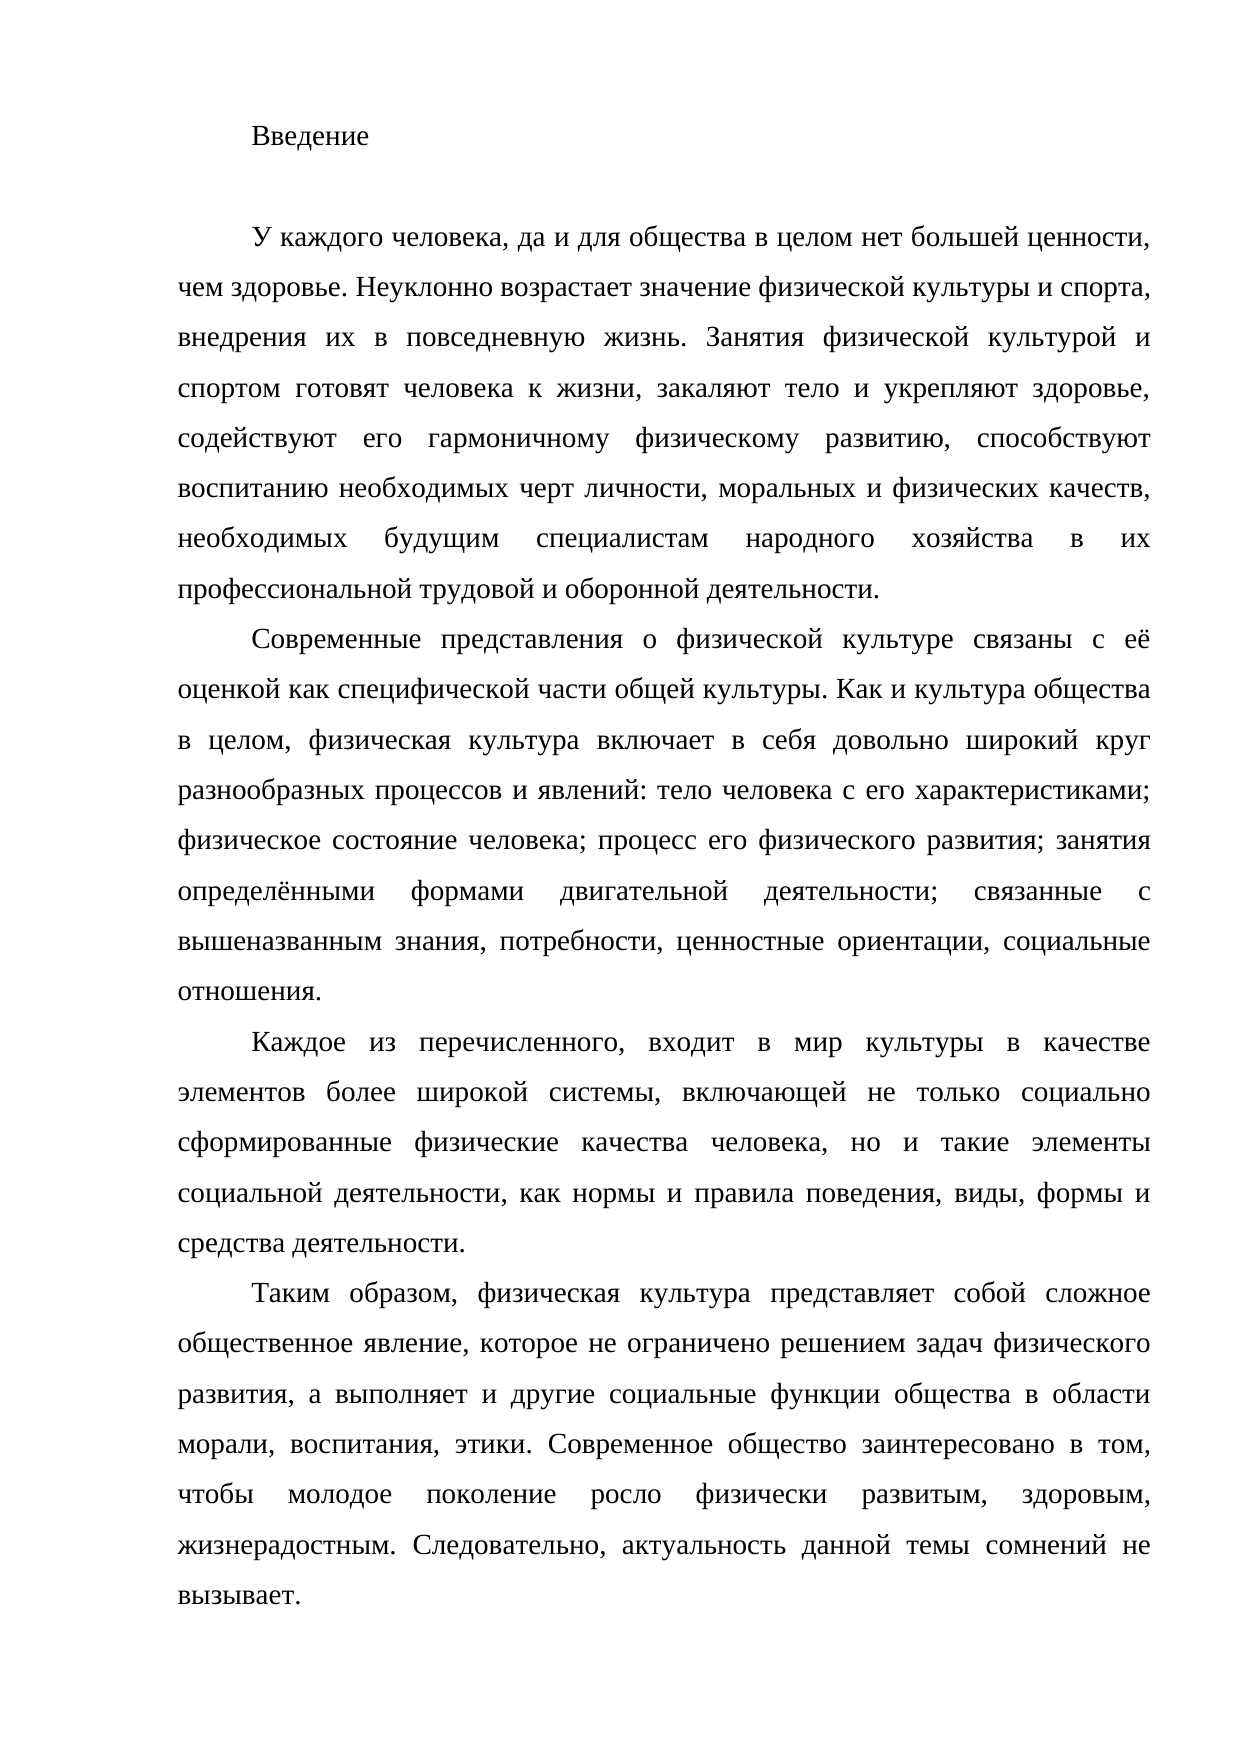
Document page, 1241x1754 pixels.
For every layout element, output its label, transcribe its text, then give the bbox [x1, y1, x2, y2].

text Таким образом, физическая культура представляет собой сложное общественное явление, которое не ограничено решением задач физического развития, а выполняет и другие социальные функции общества в области морали, воспитания, этики. Современное общество заинтересовано в том, чтобы молодое поколение росло физически развитым, здоровым, жизнерадостным. Следовательно, актуальность данной темы сомнений не вызывает. [177, 1275, 1152, 1611]
text У каждого человека, да и для общества в целом нет большей ценности, чем здоровье. Неуклонно возрастает значение физической культуры и спорта, внедрения их в повседневную жизнь. Занятия физической культурой и спортом готовят человека к жизни, закаляют тело и укрепляют здоровье, содействуют его гармоничному физическому развитию, способствуют воспитанию необходимых черт личности, моральных и физических качеств, необходимых будущим специалистам народного хозяйства в их профессиональной трудовой и оборонной деятельности. [177, 219, 1152, 604]
text Современные представления о физической культуре связаны с её оценкой как специфической части общей культуры. Как и культура общества в целом, физическая культура включает в себя довольно широкий круг разнообразных процессов и явлений: тело человека с его характеристиками; физическое состояние человека; процесс его физического развития; занятия определёнными формами двигательной деятельности; связанные с вышеназванным знания, потребности, ценностные ориентации, социальные отношения. [177, 621, 1152, 1007]
text Введение [177, 118, 1152, 152]
text Каждое из перечисленного, входит в мир культуры в качестве элементов более широкой системы, включающей не только социально сформированные физические качества человека, но и такие элементы социальной деятельности, как нормы и правила поведения, виды, формы и средства деятельности. [177, 1024, 1152, 1258]
